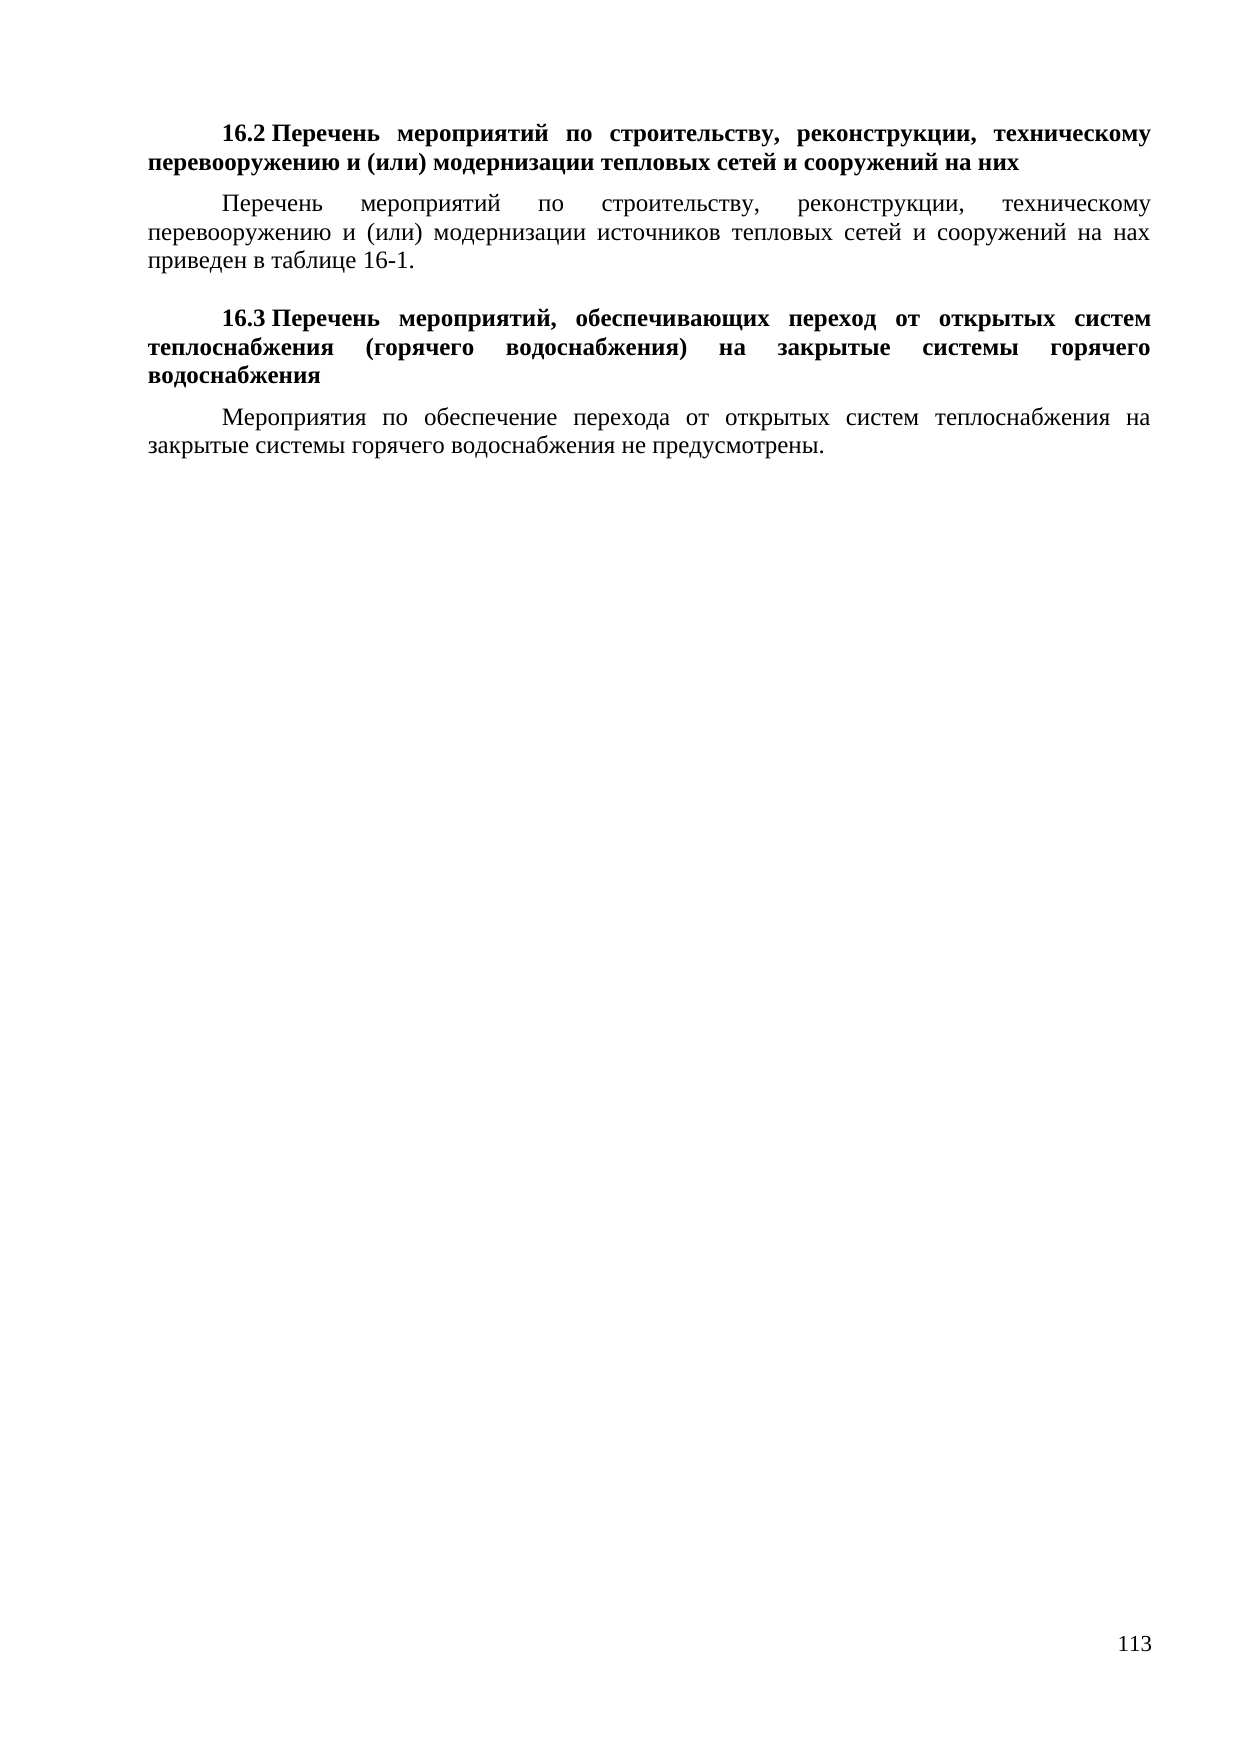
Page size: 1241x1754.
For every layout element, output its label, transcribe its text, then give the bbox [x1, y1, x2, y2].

subtitle Перечень мероприятий по строительству, реконструкции, техническому перевооружению и (или) модернизации тепловых сетей и сооружений на них [148, 118, 1152, 176]
text Мероприятия по обеспечение перехода от открытых систем теплоснабжения на закрытые системы горячего водоснабжения не предусмотрены. [148, 402, 1152, 459]
subtitle Перечень мероприятий, обеспечивающих переход от открытых систем теплоснабжения (горячего водоснабжения) на закрытые системы горячего водоснабжения [148, 303, 1152, 389]
text Перечень мероприятий по строительству, реконструкции, техническому перевооружению и (или) модернизации источников тепловых сетей и сооружений на нах приведен в таблице 16-1. [148, 188, 1152, 274]
